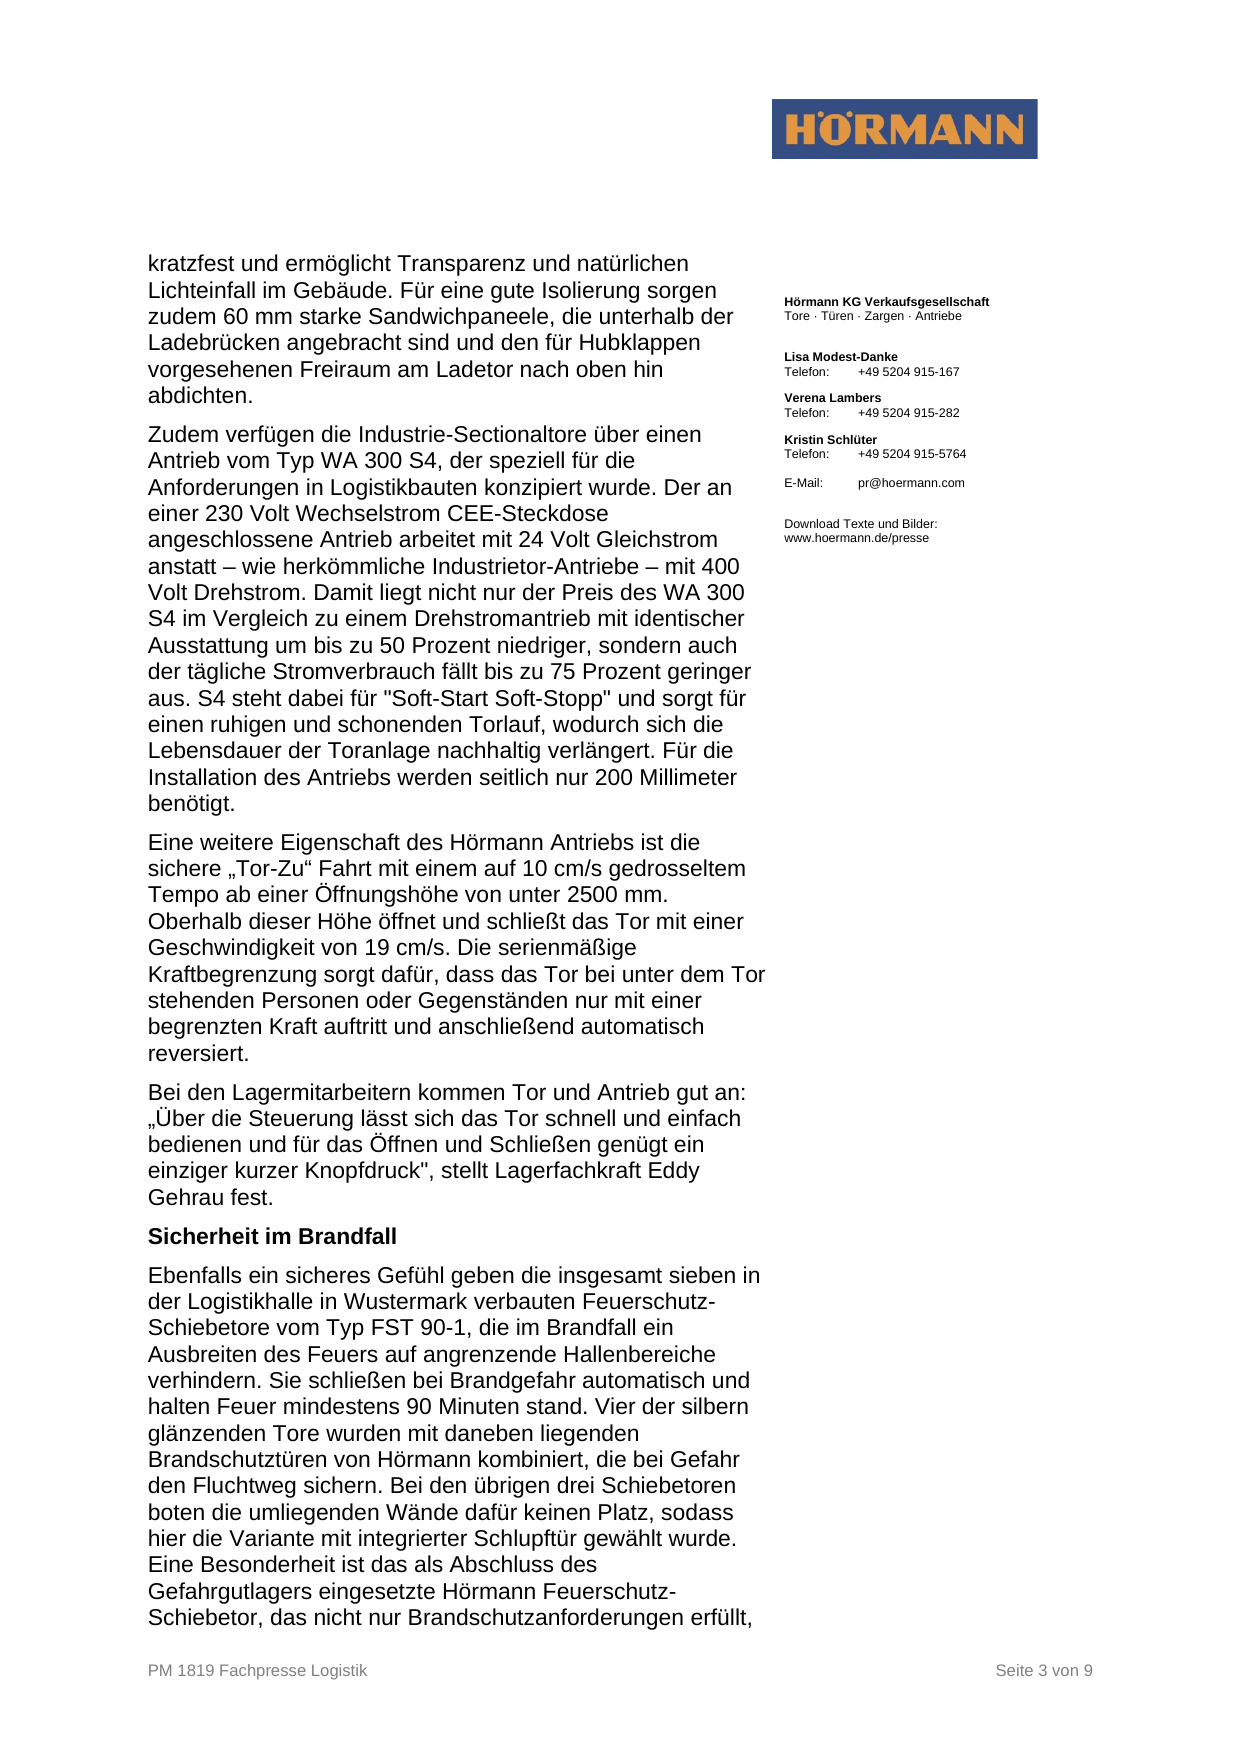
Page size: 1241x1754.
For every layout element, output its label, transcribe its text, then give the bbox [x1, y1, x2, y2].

text Eine weitere Eigenschaft des Hörmann Antriebs ist die sichere „Tor-Zu“ Fahrt mit einem auf 10 cm/s gedrosseltem Tempo ab einer Öffnungshöhe von unter 2500 mm. Oberhalb dieser Höhe öffnet und schließt das Tor mit einer Geschwindigkeit von 19 cm/s. Die serienmäßige Kraftbegrenzung sorgt dafür, dass das Tor bei unter dem Tor stehenden Personen oder Gegenständen nur mit einer begrenzten Kraft auftritt und anschließend automatisch reversiert. [148, 829, 766, 1066]
picture [772, 99, 1038, 159]
text Zudem verfügen die Industrie-Sectionaltore über einen Antrieb vom Typ WA 300 S4, der speziell für die Anforderungen in Logistikbauten konzipiert wurde. Der an einer 230 Volt Wechselstrom CEE-Steckdose angeschlossene Antrieb arbeitet mit 24 Volt Gleichstrom anstatt – wie herkömmliche Industrietor-Antriebe – mit 400 Volt Drehstrom. Damit liegt nicht nur der Preis des WA 300 S4 im Vergleich zu einem Drehstromantrieb mit identischer Ausstattung um bis zu 50 Prozent niedriger, sondern auch der tägliche Stromverbrauch fällt bis zu 75 Prozent geringer aus. S4 steht dabei für "Soft-Start Soft-Stopp" und sorgt für einen ruhigen und schonenden Torlauf, wodurch sich die Lebensdauer der Toranlage nachhaltig verlängert. Für die Installation des Antriebs werden seitlich nur 200 Millimeter benötigt. [148, 421, 766, 816]
text Bei den Lagermitarbeitern kommen Tor und Antrieb gut an: „Über die Steuerung lässt sich das Tor schnell und einfach bedienen und für das Öffnen und Schließen genügt ein einziger kurzer Knopfdruck", stellt Lagerfachkraft Eddy Gehrau fest. [148, 1078, 766, 1210]
text Sicherheit im Brandfall [148, 1223, 766, 1249]
